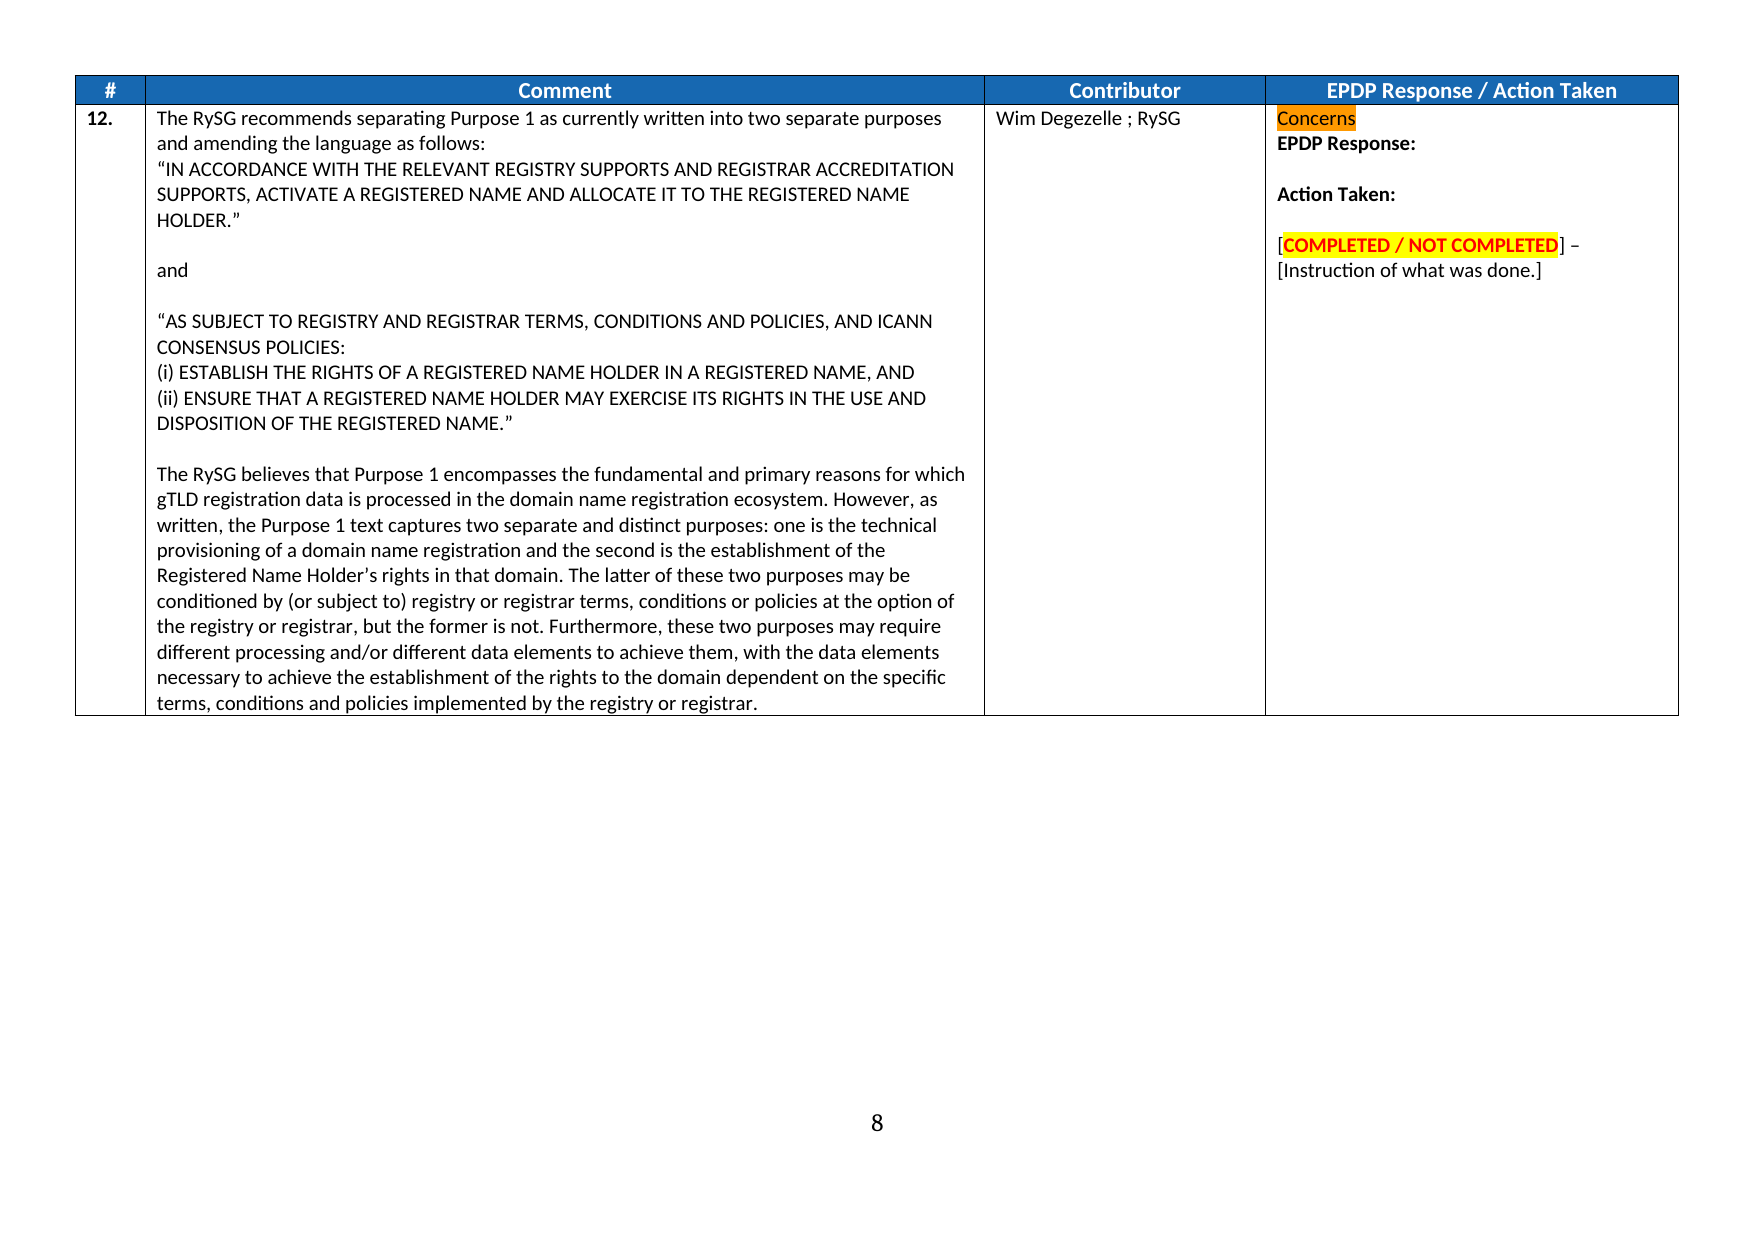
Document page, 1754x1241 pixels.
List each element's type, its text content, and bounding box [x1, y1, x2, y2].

table_header # [76, 76, 145, 104]
table_cell Concerns EPDP Response: Action Taken: [COMPLETED / NOT COMPLETED] – [Instruction of what was done.] [1266, 105, 1678, 715]
table_header Comment [146, 76, 984, 104]
table_header Contributor [985, 76, 1265, 104]
table_cell Wim Degezelle ; RySG [985, 105, 1265, 715]
table_header EPDP Response / Action Taken [1266, 76, 1678, 104]
table_cell The RySG recommends separating Purpose 1 as currently written into two separate purposes and amending the language as follows: “IN ACCORDANCE WITH THE RELEVANT REGISTRY SUPPORTS AND REGISTRAR ACCREDITATION SUPPORTS, ACTIVATE A REGISTERED NAME AND ALLOCATE IT TO THE REGISTERED NAME HOLDER.” and “AS SUBJECT TO REGISTRY AND REGISTRAR TERMS, CONDITIONS AND POLICIES, AND ICANN CONSENSUS POLICIES: (i) ESTABLISH THE RIGHTS OF A REGISTERED NAME HOLDER IN A REGISTERED NAME, AND (ii) ENSURE THAT A REGISTERED NAME HOLDER MAY EXERCISE ITS RIGHTS IN THE USE AND DISPOSITION OF THE REGISTERED NAME.” The RySG believes that Purpose 1 encompasses the fundamental and primary reasons for which gTLD registration data is processed in the domain name registration ecosystem. However, as written, the Purpose 1 text captures two separate and distinct purposes: one is the technical provisioning of a domain name registration and the second is the establishment of the Registered Name Holder’s rights in that domain. The latter of these two purposes may be conditioned by (or subject to) registry or registrar terms, conditions or policies at the option of the registry or registrar, but the former is not. Furthermore, these two purposes may require different processing and/or different data elements to achieve them, with the data elements necessary to achieve the establishment of the rights to the domain dependent on the specific terms, conditions and policies implemented by the registry or registrar. [146, 105, 984, 715]
table_cell [76, 105, 145, 715]
